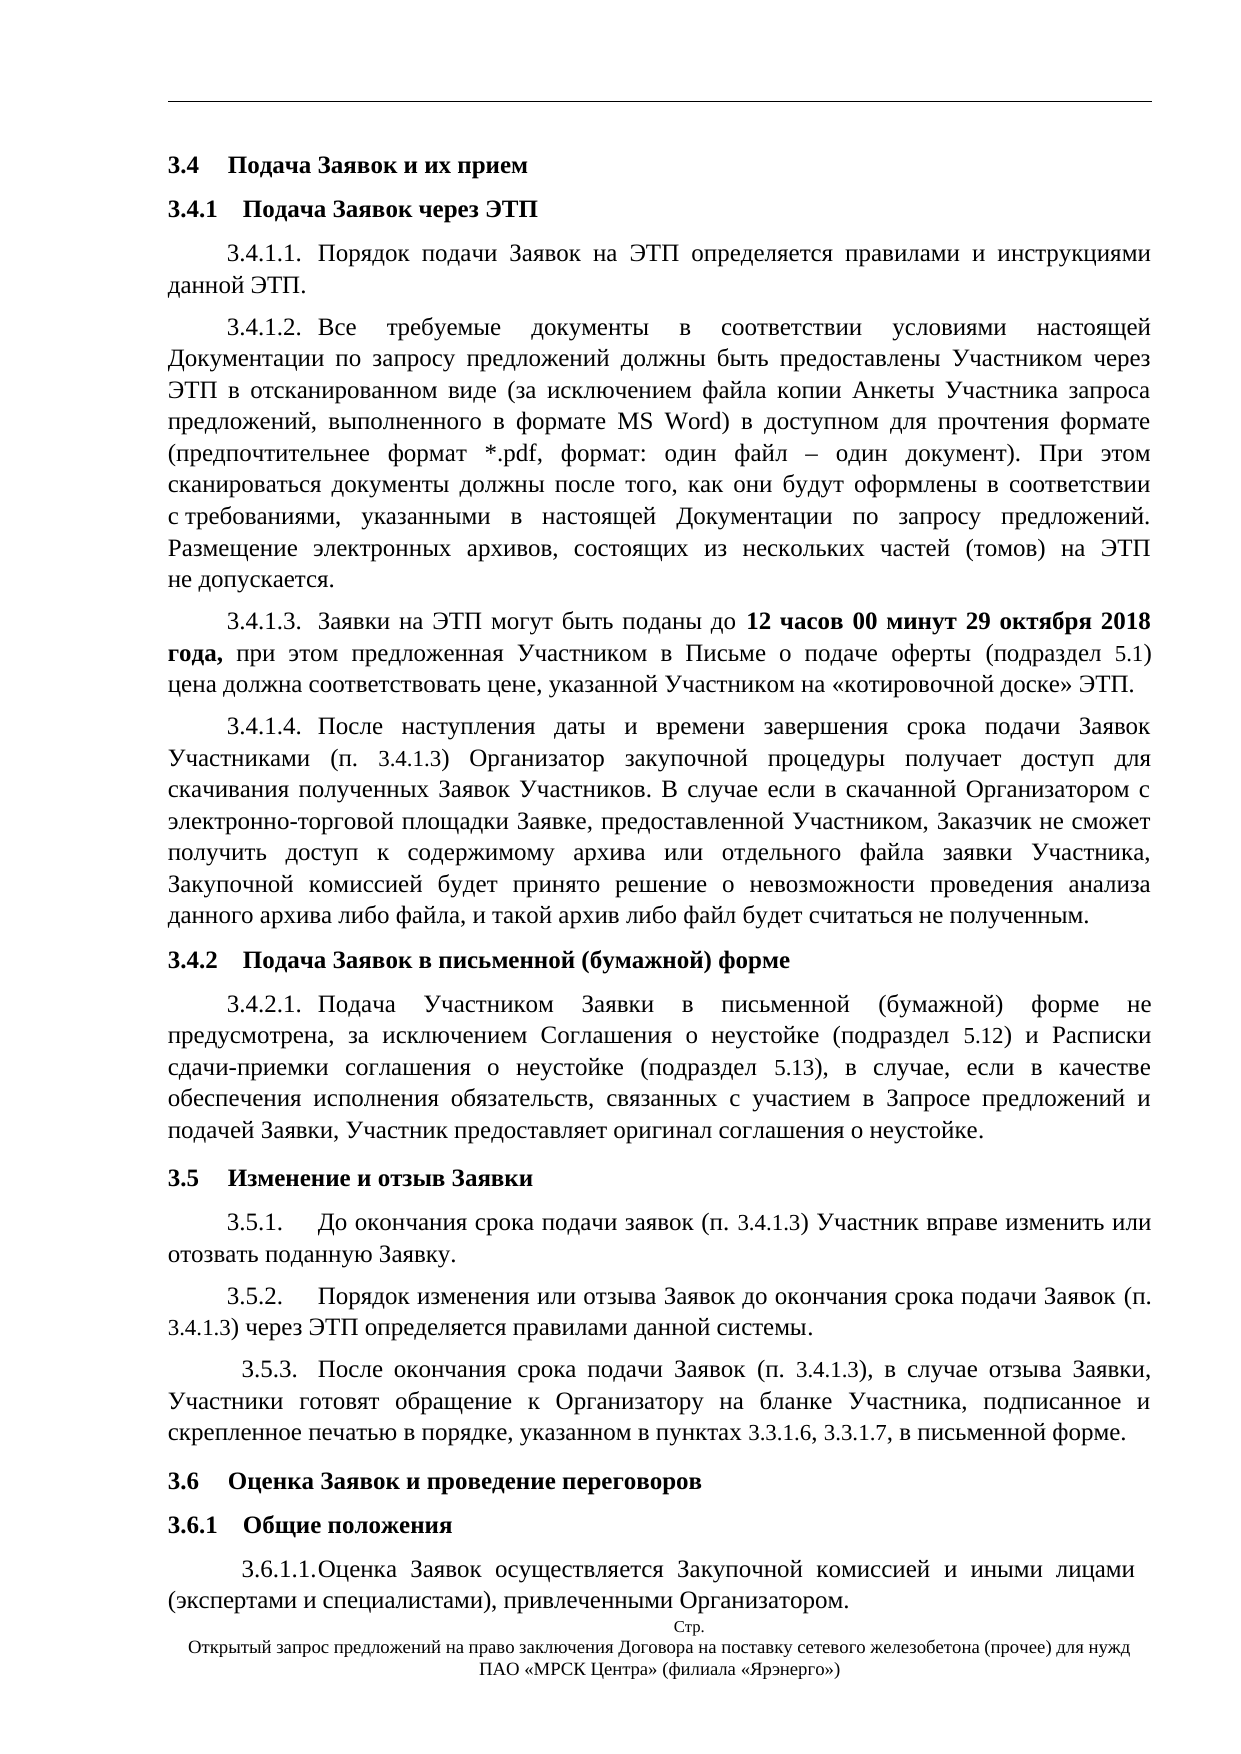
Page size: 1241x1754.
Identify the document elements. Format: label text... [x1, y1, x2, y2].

subtitle Оценка Заявок и проведение переговоров [168, 1466, 1152, 1494]
list До окончания срока подачи заявок (п. 3.4.1.3) Участник вправе изменить или отозвать поданную Заявку. [168, 1207, 1152, 1268]
subtitle Подача Заявок через ЭТП [168, 194, 1152, 223]
list После наступления даты и времени завершения срока подачи Заявок Участниками (п. 3.4.1.3) Организатор закупочной процедуры получает доступ для скачивания полученных Заявок Участников. В случае если в скачанной Организатором с электронно-торговой площадки Заявке, предоставленной Участником, Заказчик не сможет получить доступ к содержимому архива или отдельного файла заявки Участника, Закупочной комиссией будет принято решение о невозможности проведения анализа данного архива либо файла, и такой архив либо файл будет считаться не полученным. [168, 711, 1152, 929]
subtitle Подача Заявок в письменной (бумажной) форме [168, 945, 1152, 973]
list Порядок изменения или отзыва Заявок до окончания срока подачи Заявок (п. 3.4.1.3) через ЭТП определяется правилами данной системы. [168, 1281, 1152, 1341]
list Подача Участником Заявки в письменной (бумажной) форме не предусмотрена, за исключением Соглашения о неустойке (подраздел 5.12) и Расписки сдачи-приемки соглашения о неустойке (подраздел 5.13), в случае, если в качестве обеспечения исполнения обязательств, связанных с участием в Запросе предложений и подачей Заявки, Участник предоставляет оригинал соглашения о неустойке. [168, 989, 1152, 1144]
list Заявки на ЭТП могут быть поданы до 12 часов 00 минут 29 октября 2018 года, при этом предложенная Участником в Письме о подаче оферты (подраздел 5.1) цена должна соответствовать цене, указанной Участником на «котировочной доске» ЭТП. [168, 606, 1152, 698]
subtitle Изменение и отзыв Заявки [168, 1163, 1152, 1192]
subtitle Общие положения [168, 1510, 1152, 1538]
list После окончания срока подачи Заявок (п. 3.4.1.3), в случае отзыва Заявки, Участники готовят обращение к Организатору на бланке Участника, подписанное и скрепленное печатью в порядке, указанном в пунктах 3.3.1.6, 3.3.1.7, в письменной форме. [168, 1354, 1152, 1446]
list Все требуемые документы в соответствии условиями настоящей Документации по запросу предложений должны быть предоставлены Участником через ЭТП в отсканированном виде (за исключением файла копии Анкеты Участника запроса предложений, выполненного в формате MS Word) в доступном для прочтения формате (предпочтительнее формат *.pdf, формат: один файл – один документ). При этом сканироваться документы должны после того, как они будут оформлены в соответствии с требованиями, указанными в настоящей Документации по запросу предложений. Размещение электронных архивов, состоящих из нескольких частей (томов) на ЭТП не допускается. [168, 312, 1152, 593]
list Оценка Заявок осуществляется Закупочной комиссией и иными лицами (экспертами и специалистами), привлеченными Организатором. [168, 1554, 1135, 1614]
subtitle Подача Заявок и их прием [168, 150, 1152, 179]
list Порядок подачи Заявок на ЭТП определяется правилами и инструкциями данной ЭТП. [168, 238, 1152, 298]
